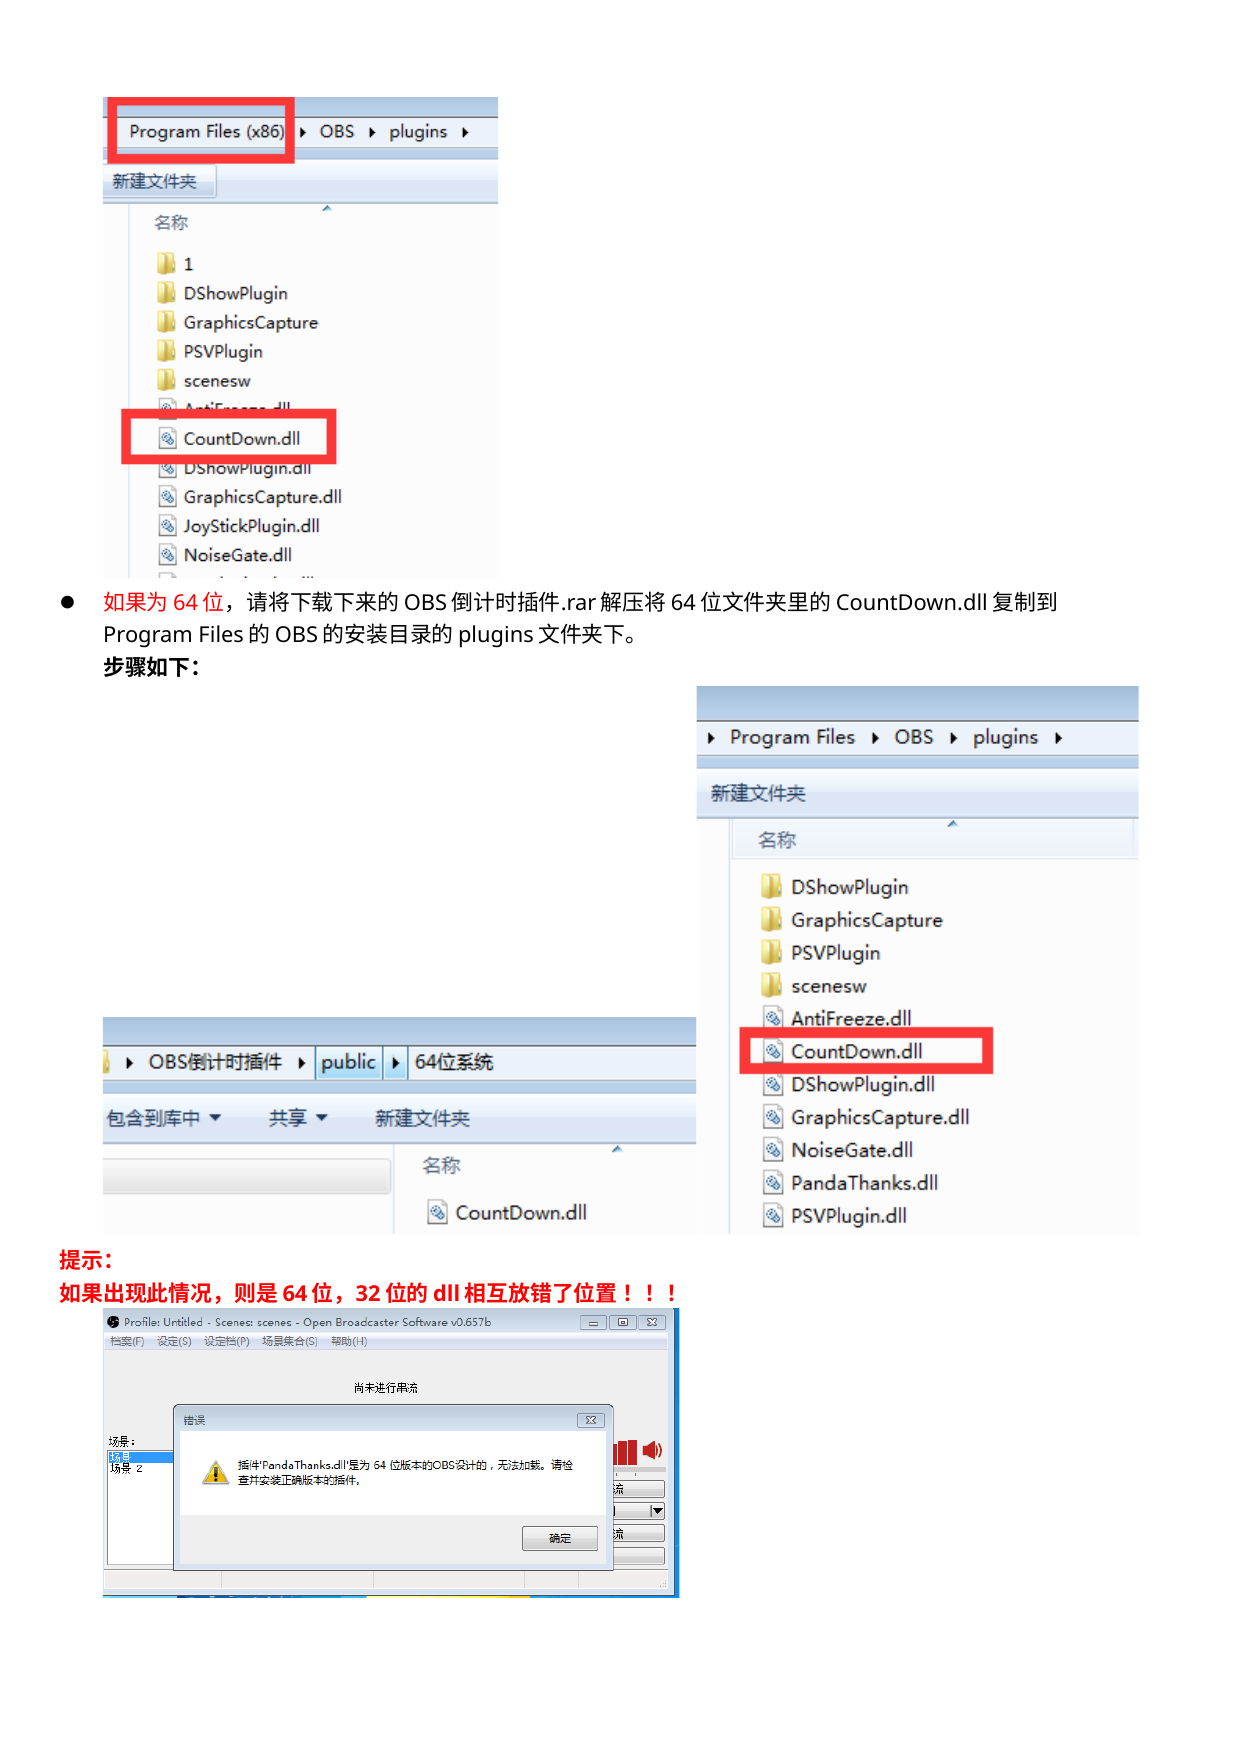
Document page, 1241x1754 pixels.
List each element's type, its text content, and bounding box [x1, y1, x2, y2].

text 提示： [59, 1243, 1181, 1276]
text 如果出现此情况，则是64位，32位的dll相互放错了位置 ！！！ [59, 1276, 1181, 1308]
picture [102, 686, 1139, 1234]
picture [102, 97, 499, 578]
list 如果为64位，请将下载下来的OBS倒计时插件.rar解压将64位文件夹里的CountDown.dll复制到 [59, 584, 1181, 617]
list Program Files的OBS的安装目录的plugins文件夹下。 [103, 617, 1181, 649]
list 步骤如下： [103, 649, 1181, 682]
picture [102, 1308, 680, 1598]
